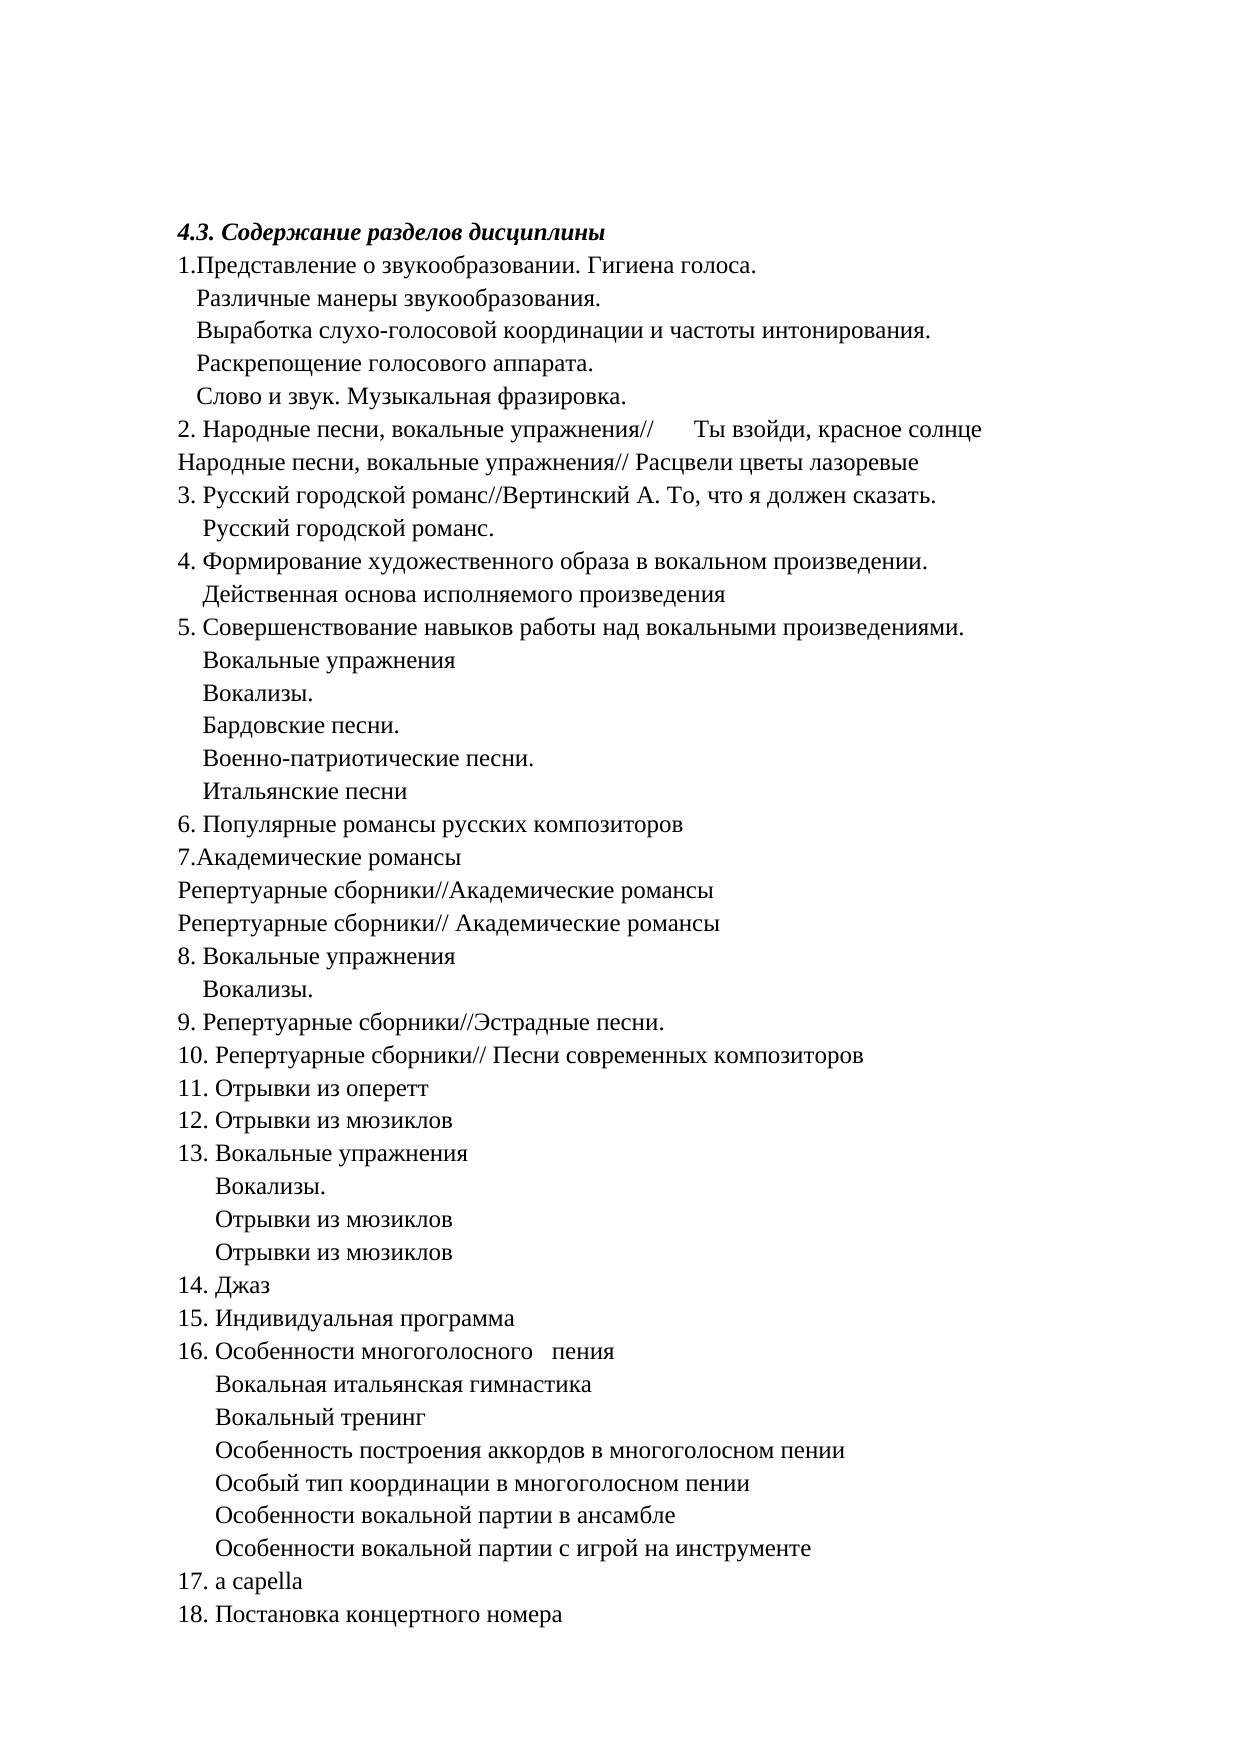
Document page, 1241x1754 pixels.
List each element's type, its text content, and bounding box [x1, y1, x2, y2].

text Репертуарные сборники//Академические романсы [177, 875, 1152, 904]
text Особенности вокальной партии с игрой на инструменте [177, 1533, 1152, 1562]
text Особый тип координации в многоголосном пении [177, 1468, 1152, 1496]
text 8. Вокальные упражнения [177, 941, 1152, 970]
text Особенности вокальной партии в ансамбле [177, 1501, 1152, 1529]
text Вокальный тренинг [177, 1402, 1152, 1431]
text Русский городской романс. [177, 513, 1152, 542]
text Вокализы. [177, 1171, 1152, 1200]
text Отрывки из мюзиклов [177, 1237, 1152, 1266]
text Вокализы. [177, 974, 1152, 1003]
text 12. Отрывки из мюзиклов [177, 1106, 1152, 1134]
text Народные песни, вокальные упражнения// Расцвели цветы лазоревые [177, 447, 1152, 476]
text 13. Вокальные упражнения [177, 1138, 1152, 1167]
text 1.Представление о звукообразовании. Гигиена голоса. [177, 250, 1152, 278]
text Итальянские песни [177, 776, 1152, 805]
text Слово и звук. Музыкальная фразировка. [177, 381, 1152, 410]
text 3. Русский городской романс//Вертинский А. То, что я должен сказать. [177, 480, 1152, 509]
text 16. Особенности многоголосного пения [177, 1336, 1152, 1365]
text 6. Популярные романсы русских композиторов [177, 809, 1152, 838]
text 2. Народные песни, вокальные упражнения// Ты взойди, красное солнце [177, 414, 1152, 443]
text Бардовские песни. [177, 711, 1152, 739]
text 11. Отрывки из оперетт [177, 1073, 1152, 1101]
text Вокальная итальянская гимнастика [177, 1369, 1152, 1398]
text 9. Репертуарные сборники//Эстрадные песни. [177, 1007, 1152, 1036]
text Действенная основа исполняемого произведения [177, 579, 1152, 608]
text Вокализы. [177, 678, 1152, 706]
text 18. Постановка концертного номера [177, 1599, 1152, 1628]
text Особенность построения аккордов в многоголосном пении [177, 1435, 1152, 1463]
text Отрывки из мюзиклов [177, 1204, 1152, 1233]
text Вокальные упражнения [177, 645, 1152, 673]
text 10. Репертуарные сборники// Песни современных композиторов [177, 1040, 1152, 1068]
text 5. Совершенствование навыков работы над вокальными произведениями. [177, 612, 1152, 641]
text Репертуарные сборники// Академические романсы [177, 908, 1152, 937]
text Различные манеры звукообразования. [177, 283, 1152, 311]
text 4. Формирование художественного образа в вокальном произведении. [177, 546, 1152, 575]
text Раскрепощение голосового аппарата. [177, 348, 1152, 377]
text 15. Индивидуальная программа [177, 1303, 1152, 1332]
text 17. a capella [177, 1566, 1152, 1595]
text Военно-патриотические песни. [177, 743, 1152, 772]
text 4.3. Содержание разделов дисциплины [177, 217, 1152, 246]
text Выработка слухо-голосовой координации и частоты интонирования. [177, 316, 1152, 344]
text 7.Академические романсы [177, 842, 1152, 871]
text 14. Джаз [177, 1270, 1152, 1299]
